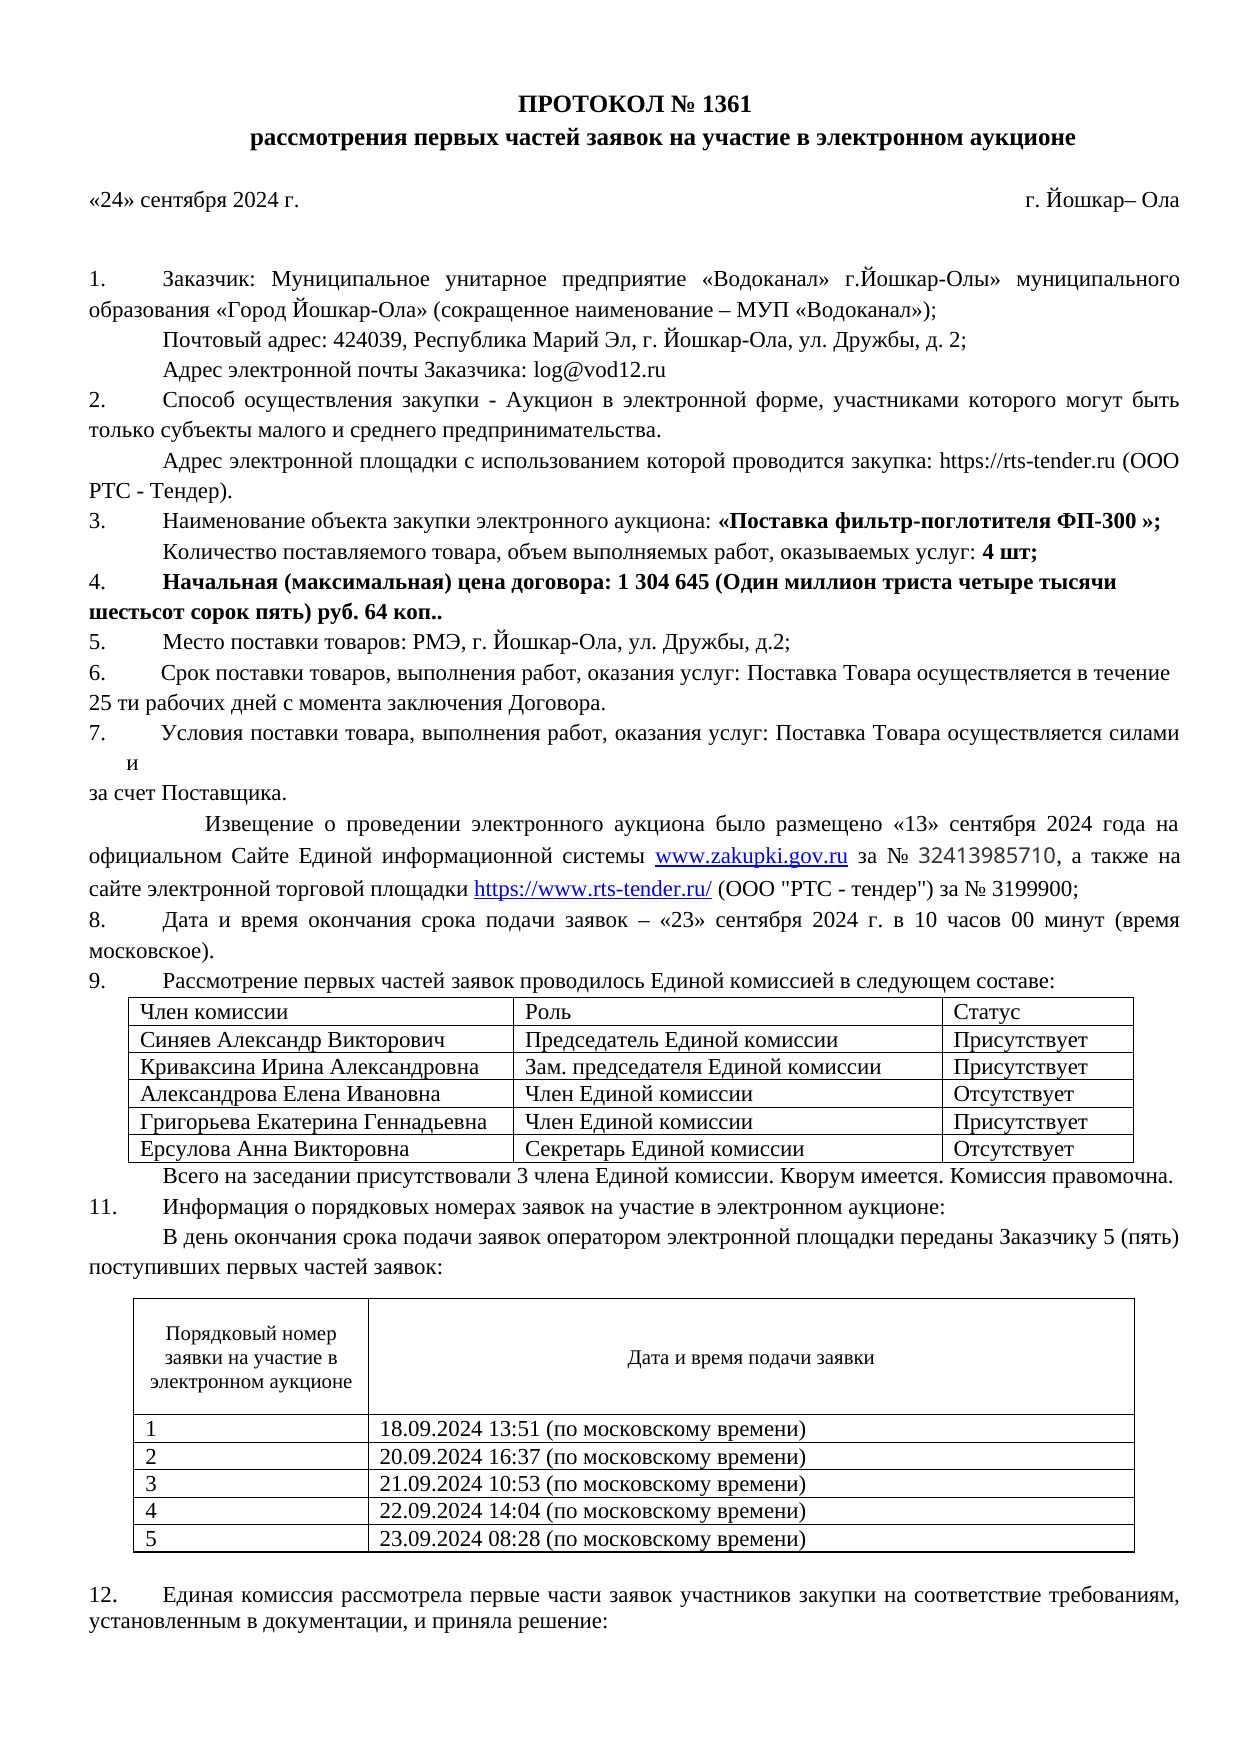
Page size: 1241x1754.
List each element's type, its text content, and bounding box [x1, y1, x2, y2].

table_cell Отсутствует [943, 1135, 1133, 1162]
table_cell 23.09.2024 08:28 (по московскому времени) [369, 1525, 1134, 1551]
table_cell 2 [134, 1443, 368, 1469]
text В день окончания срока подачи заявок оператором электронной площадки переданы Заказчику 5 (пять) поступивших первых частей заявок: [89, 1223, 1181, 1279]
table_cell 21.09.2024 10:53 (по московскому времени) [369, 1470, 1134, 1497]
table_cell 1 [134, 1415, 368, 1442]
table_cell Ерсулова Анна Викторовна [129, 1135, 513, 1162]
text рассмотрения первых частей заявок на участие в электронном аукционе [89, 122, 1181, 150]
text 12. Единая комиссия рассмотрела первые части заявок участников закупки на соответствие требованиям, установленным в документации, и приняла решение: [89, 1579, 1181, 1634]
text 11. Информация о порядковых номерах заявок на участие в электронном аукционе: [89, 1193, 1181, 1219]
table_cell Александрова Елена Ивановна [129, 1080, 513, 1107]
text Адрес электронной почты Заказчика: log@vod12.ru [89, 356, 1181, 382]
table_header Член комиссии [129, 998, 513, 1024]
table_cell Зам. председателя Единой комиссии [514, 1053, 942, 1079]
list Способ осуществления закупки - Аукцион в электронной форме, участниками которого могут быть только субъекты малого и среднего предпринимательства. [89, 386, 1181, 443]
table_cell Присутствует [943, 1026, 1133, 1052]
list Условия поставки товара, выполнения работ, оказания услуг: Поставка Товара осуществляется силами и [89, 719, 1181, 776]
text Адрес электронной площадки с использованием которой проводится закупка: https://rts-tender.ru (ООО РТС - Тендер). [89, 447, 1181, 503]
table_cell 18.09.2024 13:51 (по московскому времени) [369, 1415, 1134, 1442]
text Извещение о проведении электронного аукциона было размещено «13» сентября 2024 года на официальном Сайте Единой информационной системы www.zakupki.gov.ru за № 32413985710, а также на сайте электронной торговой площадки https://www.rts-tender.ru/ (ООО "РТС - тендер") за № 3199900; [89, 810, 1181, 902]
table_cell Синяев Александр Викторович [129, 1026, 513, 1052]
text за счет Поставщика. [89, 779, 1181, 806]
table_cell Криваксина Ирина Александровна [129, 1053, 513, 1079]
table_cell 3 [134, 1470, 368, 1497]
list Дата и время окончания срока подачи заявок – «23» сентября 2024 г. в 10 часов 00 минут (время московское). [89, 907, 1181, 963]
table_cell Присутствует [943, 1108, 1133, 1134]
list Заказчик: Муниципальное унитарное предприятие «Водоканал» г.Йошкар-Олы» муниципального образования «Город Йошкар-Ола» (сокращенное наименование – МУП «Водоканал»); [89, 266, 1181, 322]
text «24» сентября 2024 г. г. Йошкар– Ола [89, 186, 1181, 213]
list Наименование объекта закупки электронного аукциона: «Поставка фильтр-поглотителя ФП-300 »; [89, 507, 1181, 533]
table_cell 5 [134, 1525, 368, 1551]
text 25 ти рабочих дней с момента заключения Договора. [89, 689, 1181, 715]
table_cell Секретарь Единой комиссии [514, 1135, 942, 1162]
table_cell 22.09.2024 14:04 (по московскому времени) [369, 1498, 1134, 1524]
table_header Порядковый номер заявки на участие в электронном аукционе [134, 1299, 368, 1414]
table_header Роль [514, 998, 942, 1024]
text Всего на заседании присутствовали 3 члена Единой комиссии. Кворум имеется. Комиссия правомочна. [89, 1163, 1181, 1189]
list Срок поставки товаров, выполнения работ, оказания услуг: Поставка Товара осуществляется в течение [89, 659, 1181, 685]
table_cell Председатель Единой комиссии [514, 1026, 942, 1052]
table_cell Григорьева Екатерина Геннадьевна [129, 1108, 513, 1134]
list Начальная (максимальная) цена договора: 1 304 645 (Один миллион триста четыре тысячи шестьсот сорок пять) руб. 64 коп.. [89, 568, 1181, 624]
list Место поставки товаров: РМЭ, г. Йошкар-Ола, ул. Дружбы, д.2; [89, 628, 1181, 655]
table_header Дата и время подачи заявки [369, 1299, 1134, 1414]
table_cell 4 [134, 1498, 368, 1524]
table_header Статус [943, 998, 1133, 1024]
table_cell Член Единой комиссии [514, 1108, 942, 1134]
text Почтовый адрес: 424039, Республика Марий Эл, г. Йошкар-Ола, ул. Дружбы, д. 2; [89, 326, 1181, 352]
table_cell Присутствует [943, 1053, 1133, 1079]
text ПРОТОКОЛ № 1361 [89, 89, 1181, 117]
list Рассмотрение первых частей заявок проводилось Единой комиссией в следующем составе: [89, 967, 1181, 993]
text Количество поставляемого товара, объем выполняемых работ, оказываемых услуг: 4 шт; [89, 538, 1181, 564]
table_cell 20.09.2024 16:37 (по московскому времени) [369, 1443, 1134, 1469]
table_cell Член Единой комиссии [514, 1080, 942, 1107]
table_cell Отсутствует [943, 1080, 1133, 1107]
